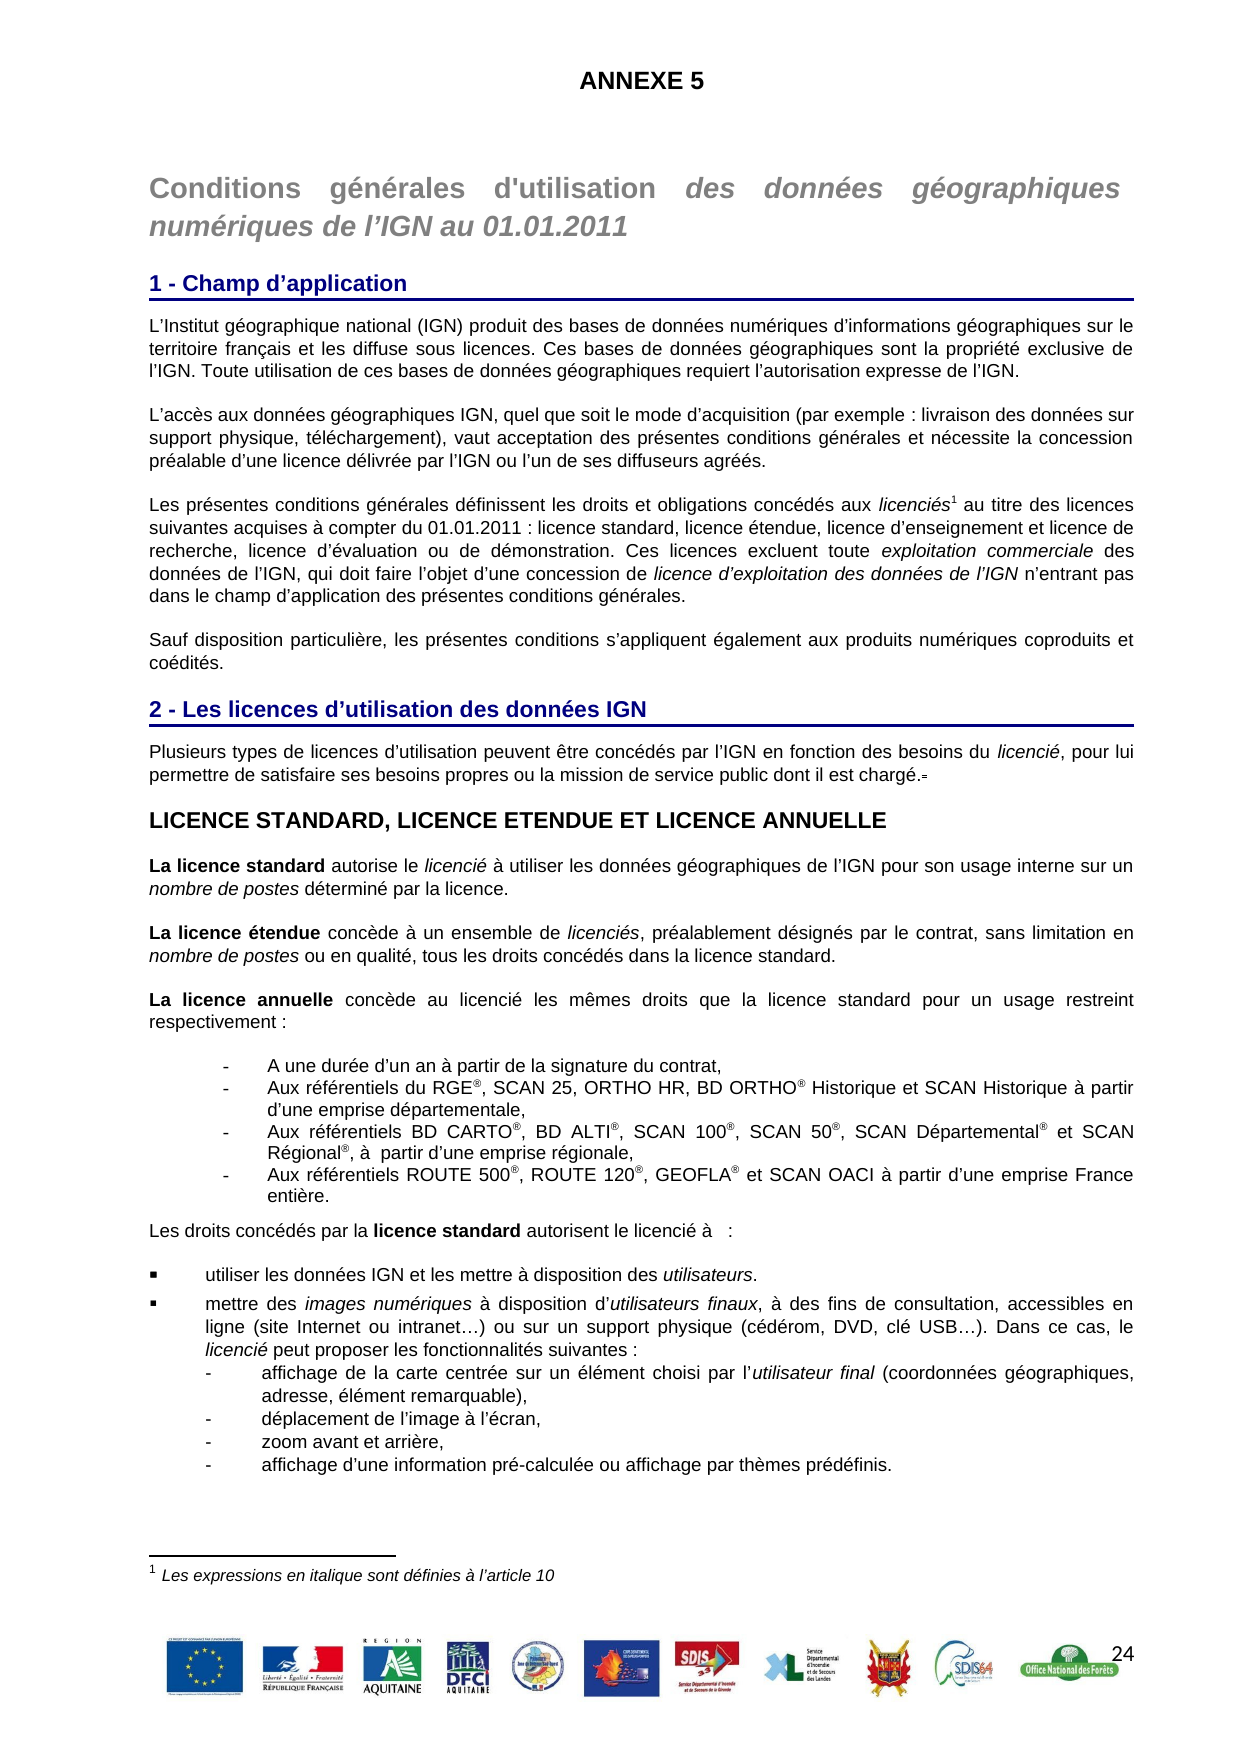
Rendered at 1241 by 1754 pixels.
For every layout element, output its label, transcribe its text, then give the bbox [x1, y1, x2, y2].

list utiliser les données IGN et les mettre à disposition des utilisateurs. [149, 1263, 1134, 1286]
list déplacement de l’image à l’écran, [205, 1407, 1134, 1430]
text Plusieurs types de licences d’utilisation peuvent être concédés par l’IGN en fonction des besoins du licencié, pour lui permettre de satisfaire ses besoins propres ou la mission de service public dont il est chargé. [149, 740, 1134, 786]
text Les droits concédés par la licence standard autorisent le licencié à : [149, 1219, 1134, 1242]
text Les présentes conditions générales définissent les droits et obligations concédés aux licenciés au titre des licences suivantes acquises à compter du 01.01.2011 : licence standard, licence étendue, licence d’enseignement et licence de recherche, licence d’évaluation ou de démonstration. Ces licences excluent toute exploitation commerciale des données de l’IGN, qui doit faire l’objet d’une concession de licence d’exploitation des données de l’IGN n’entrant pas dans le champ d’application des présentes conditions générales. [149, 493, 1134, 607]
text Sauf disposition particulière, les présentes conditions s’appliquent également aux produits numériques coproduits et coédités. [149, 628, 1134, 674]
text 2 - Les licences d’utilisation des données IGN [149, 699, 1134, 724]
list A une durée d’un an à partir de la signature du contrat, [223, 1054, 1134, 1077]
text L’Institut géographique national (IGN) produit des bases de données numériques d’informations géographiques sur le territoire français et les diffuse sous licences. Ces bases de données géographiques sont la propriété exclusive de l’IGN. Toute utilisation de ces bases de données géographiques requiert l’autorisation expresse de l’IGN. [149, 314, 1134, 382]
picture [153, 1634, 1129, 1702]
list mettre des images numériques à disposition d’utilisateurs finaux, à des fins de consultation, accessibles en ligne (site Internet ou intranet…) ou sur un support physique (cédérom, DVD, clé USB…). Dans ce cas, le licencié peut proposer les fonctionnalités suivantes : [149, 1292, 1134, 1361]
list affichage de la carte centrée sur un élément choisi par l’utilisateur final (coordonnées géographiques, adresse, élément remarquable), [205, 1361, 1134, 1407]
list Aux référentiels du RGE®, SCAN 25, ORTHO HR, BD ORTHO® Historique et SCAN Historique à partir d’une emprise départementale, [223, 1077, 1134, 1120]
text L’accès aux données géographiques IGN, quel que soit le mode d’acquisition (par exemple : livraison des données sur support physique, téléchargement), vaut acceptation des présentes conditions générales et nécessite la concession préalable d’une licence délivrée par l’IGN ou l’un de ses diffuseurs agréés. [149, 403, 1134, 472]
text La licence étendue concède à un ensemble de licenciés, préalablement désignés par le contrat, sans limitation en nombre de postes ou en qualité, tous les droits concédés dans la licence standard. [149, 921, 1134, 967]
text LICENCE STANDARD, LICENCE ETENDUE ET LICENCE ANNUELLE [149, 811, 1134, 833]
text ANNEXE 5 [149, 66, 1134, 95]
list affichage d’une information pré-calculée ou affichage par thèmes prédéfinis. [205, 1453, 1134, 1476]
text Conditions générales d'utilisation des données géographiques numériques de l’IGN au 01.01.2011 [149, 171, 1121, 243]
list Aux référentiels ROUTE 500®, ROUTE 120®, GEOFLA® et SCAN OACI à partir d’une emprise France entière. [223, 1164, 1134, 1207]
text La licence standard autorise le licencié à utiliser les données géographiques de l’IGN pour son usage interne sur un nombre de postes déterminé par la licence. [149, 854, 1134, 900]
text La licence annuelle concède au licencié les mêmes droits que la licence standard pour un usage restreint respectivement : [149, 988, 1134, 1033]
list Aux référentiels BD CARTO®, BD ALTI®, SCAN 100®, SCAN 50®, SCAN Départemental® et SCAN Régional®, à partir d’une emprise régionale, [223, 1120, 1134, 1164]
list zoom avant et arrière, [205, 1430, 1134, 1453]
text 1 - Champ d’application [149, 273, 1134, 298]
